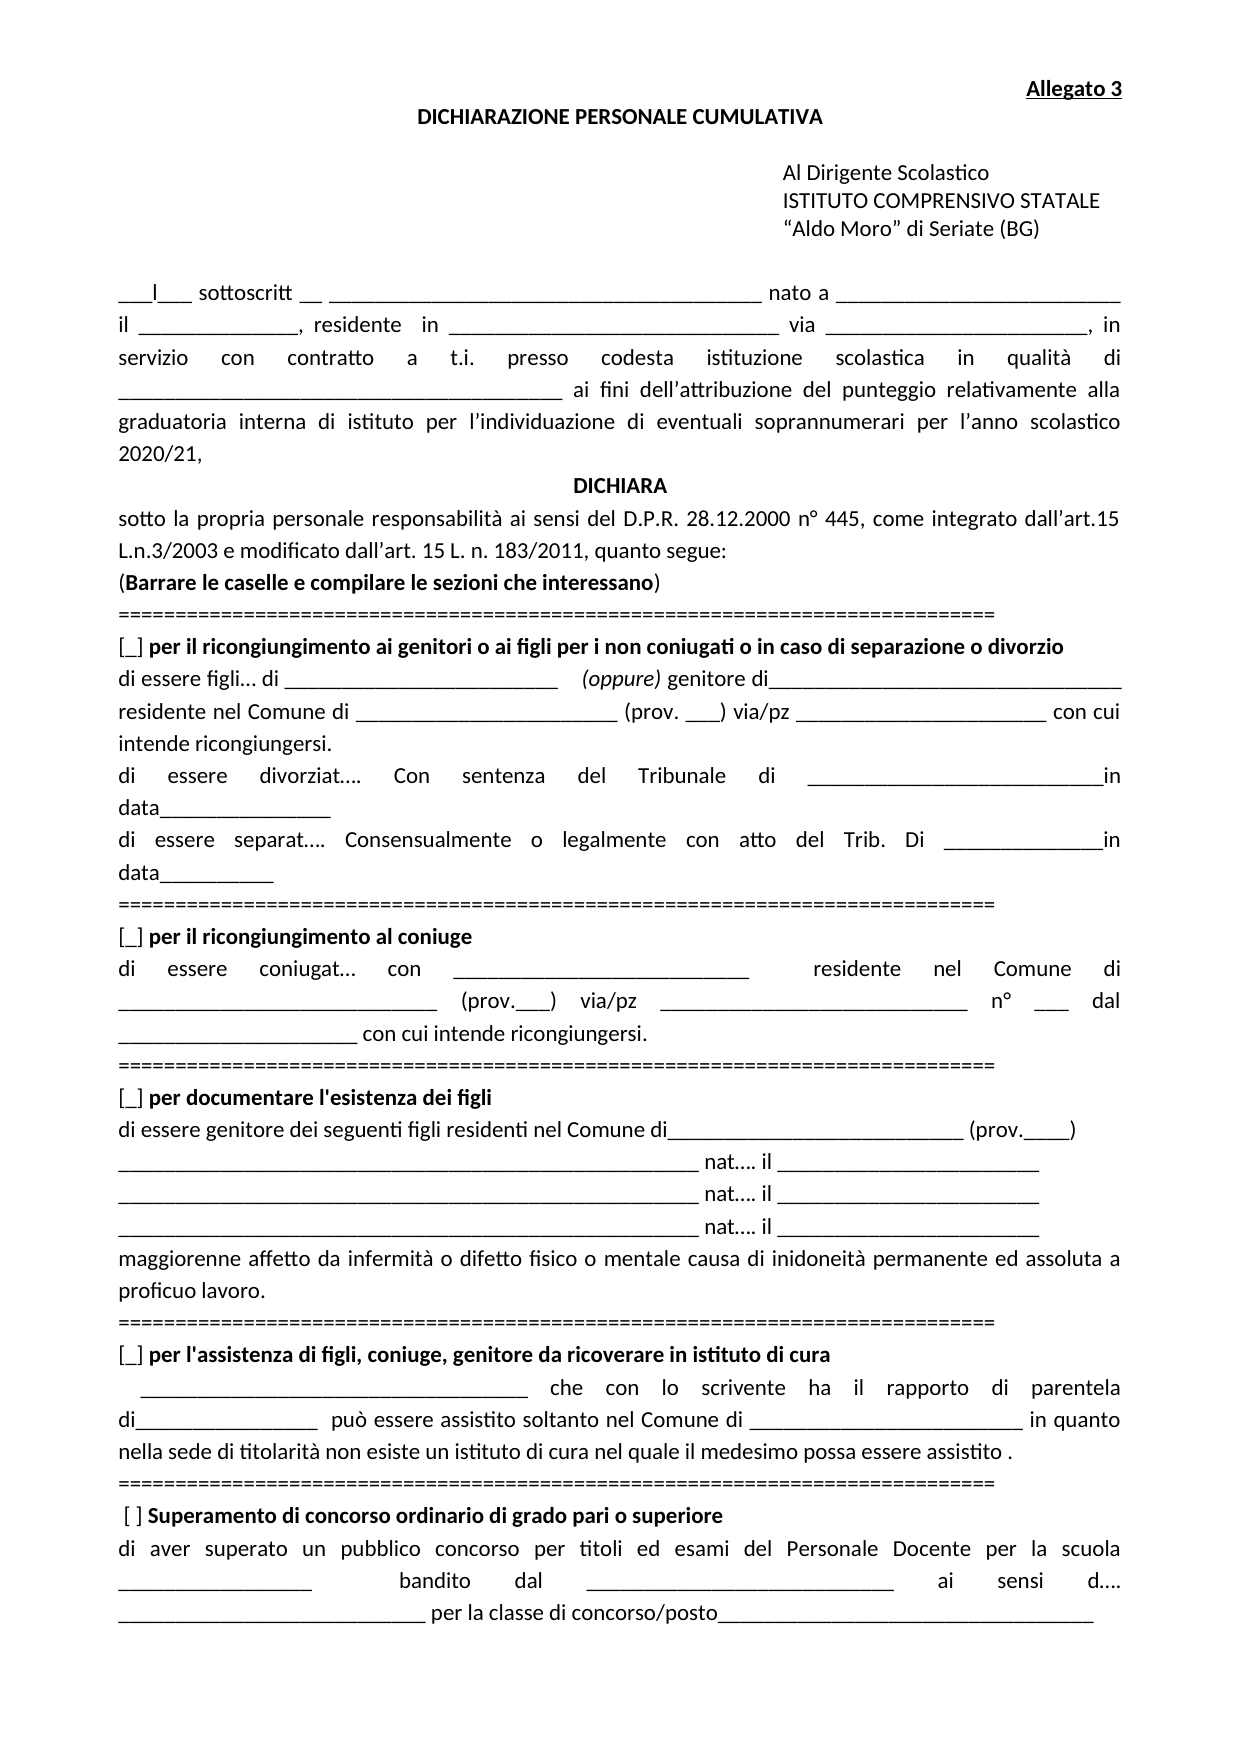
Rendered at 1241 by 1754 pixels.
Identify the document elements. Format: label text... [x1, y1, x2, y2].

text di aver superato un pubblico concorso per titoli ed esami del Personale Docente per la scuola _________________ bandito dal ___________________________ ai sensi d…. ___________________________ per la classe di concorso/posto_________________________________ [118, 1534, 1122, 1626]
text maggiorenne affetto da infermità o difetto fisico o mentale causa di inidoneità permanente ed assoluta a proficuo lavoro. [118, 1244, 1122, 1304]
text di essere genitore dei seguenti figli residenti nel Comune di__________________________ (prov.____) [118, 1115, 1122, 1143]
text di essere separat…. Consensualmente o legalmente con atto del Trib. Di ______________in data__________ [118, 826, 1122, 886]
text [_] per l'assistenza di figli, coniuge, genitore da ricoverare in istituto di cura [118, 1341, 1122, 1368]
text (Barrare le caselle e compilare le sezioni che interessano) [118, 568, 1122, 596]
text ___________________________________________________ nat…. il _______________________ [118, 1179, 1122, 1208]
text ============================================================================= [118, 1469, 1122, 1497]
text DICHIARAZIONE PERSONALE CUMULATIVA [118, 102, 1122, 130]
text __________________________________ che con lo scrivente ha il rapporto di parentela di________________ può essere assistito soltanto nel Comune di ________________________ in quanto nella sede di titolarità non esiste un istituto di cura nel quale il medesimo possa essere assistito . [118, 1373, 1122, 1465]
text ___l___ sottoscritt __ ______________________________________ nato a _________________________ il ______________, residente in _____________________________ via _______________________, in servizio con contratto a t.i. presso codesta istituzione scolastica in qualità di _______________________________________ ai fini dell’attribuzione del punteggio relativamente alla graduatoria interna di istituto per l’individuazione di eventuali soprannumerari per l’anno scolastico 2020/21, [118, 278, 1122, 467]
text ============================================================================= [118, 600, 1122, 628]
text Al Dirigente Scolastico [783, 158, 1122, 186]
text “Aldo Moro” di Seriate (BG) [783, 214, 1122, 242]
text ___________________________________________________ nat…. il _______________________ [118, 1212, 1122, 1240]
text di essere divorziat…. Con sentenza del Tribunale di __________________________in data_______________ [118, 761, 1122, 821]
text ISTITUTO COMPRENSIVO STATALE [783, 186, 1122, 214]
text di essere figli… di ________________________ (oppure) genitore di_______________________________ residente nel Comune di _______________________ (prov. ___) via/pz ______________________ con cui intende ricongiungersi. [118, 664, 1122, 757]
text [ ] Superamento di concorso ordinario di grado pari o superiore [118, 1501, 1122, 1529]
text DICHIARA [118, 471, 1122, 499]
text [_] per documentare l'esistenza dei figli [118, 1083, 1122, 1111]
text sotto la propria personale responsabilità ai sensi del D.P.R. 28.12.2000 n° 445, come integrato dall’art.15 L.n.3/2003 e modificato dall’art. 15 L. n. 183/2011, quanto segue: [118, 504, 1122, 564]
text Allegato 3 [118, 74, 1122, 102]
text ============================================================================= [118, 1051, 1122, 1079]
text ___________________________________________________ nat…. il _______________________ [118, 1147, 1122, 1175]
text ============================================================================= [118, 1308, 1122, 1336]
text di essere coniugat… con __________________________ residente nel Comune di ____________________________ (prov.___) via/pz ___________________________ n° ___ dal _____________________ con cui intende ricongiungersi. [118, 954, 1122, 1047]
text [_] per il ricongiungimento ai genitori o ai figli per i non coniugati o in caso di separazione o divorzio [118, 632, 1122, 660]
text [_] per il ricongiungimento al coniuge [118, 922, 1122, 950]
text ============================================================================= [118, 890, 1122, 918]
